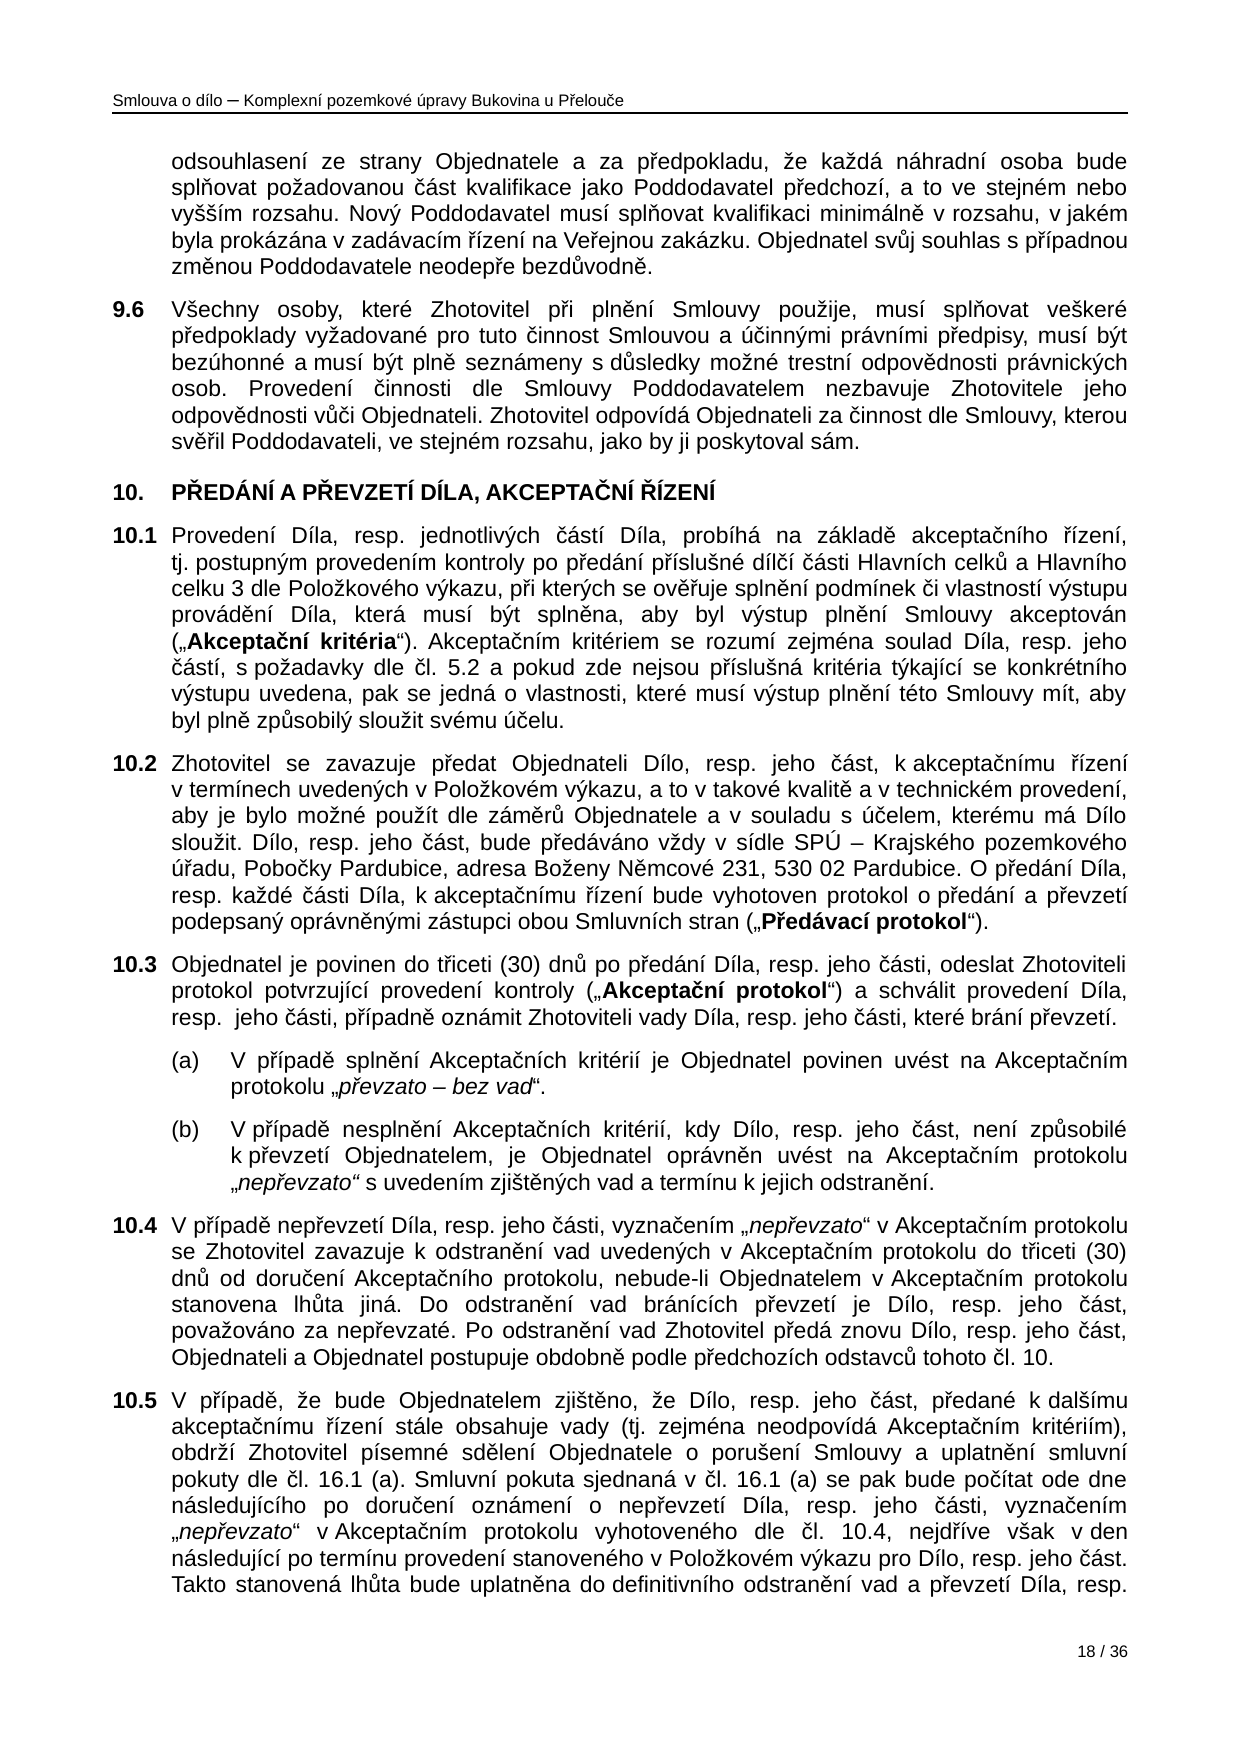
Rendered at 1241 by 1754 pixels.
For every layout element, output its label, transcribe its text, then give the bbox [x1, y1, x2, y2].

text V případě nepřevzetí Díla, resp. jeho části, vyznačením „nepřevzato“ v Akceptačním protokolu se Zhotovitel zavazuje k odstranění vad uvedených v Akceptačním protokolu do třiceti (30) dnů od doručení Akceptačního protokolu, nebude-li Objednatelem v Akceptačním protokolu stanovena lhůta jiná. Do odstranění vad bránících převzetí je Dílo, resp. jeho část, považováno za nepřevzaté. Po odstranění vad Zhotovitel předá znovu Dílo, resp. jeho část, Objednateli a Objednatel postupuje obdobně podle předchozích odstavců tohoto čl. 10. [112, 1212, 1128, 1370]
list V případě nesplnění Akceptačních kritérií, kdy Dílo, resp. jeho část, není způsobilé k převzetí Objednatelem, je Objednatel oprávněn uvést na Akceptačním protokolu „nepřevzato“ s uvedením zjištěných vad a termínu k jejich odstranění. [171, 1116, 1128, 1195]
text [112, 1387, 1128, 1597]
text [112, 148, 1128, 279]
list V případě splnění Akceptačních kritérií je Objednatel povinen uvést na Akceptačním protokolu „převzato – bez vad“. [171, 1047, 1128, 1099]
text Objednatel je povinen do třiceti (30) dnů po předání Díla, resp. jeho části, odeslat Zhotoviteli protokol potvrzující provedení kontroly („Akceptační protokol“) a schválit provedení Díla, resp. jeho části, případně oznámit Zhotoviteli vady Díla, resp. jeho části, které brání převzetí. [112, 951, 1128, 1030]
text Všechny osoby, které Zhotovitel při plnění Smlouvy použije, musí splňovat veškeré předpoklady vyžadované pro tuto činnost Smlouvou a účinnými právními předpisy, musí být bezúhonné a musí být plně seznámeny s důsledky možné trestní odpovědnosti právnických osob. Provedení činnosti dle Smlouvy Poddodavatelem nezbavuje Zhotovitele jeho odpovědnosti vůči Objednateli. Zhotovitel odpovídá Objednateli za činnost dle Smlouvy, kterou svěřil Poddodavateli, ve stejném rozsahu, jako by ji poskytoval sám. [112, 296, 1128, 454]
text Předání a převzetí Díla, Akceptační řízení [112, 479, 1128, 506]
text Zhotovitel se zavazuje předat Objednateli Dílo, resp. jeho část, k akceptačnímu řízení v termínech uvedených v Položkovém výkazu, a to v takové kvalitě a v technickém provedení, aby je bylo možné použít dle záměrů Objednatele a v souladu s účelem, kterému má Dílo sloužit. Dílo, resp. jeho část, bude předáváno vždy v sídle SPÚ – Krajského pozemkového úřadu, Pobočky Pardubice, adresa Boženy Němcové 231, 530 02 Pardubice. O předání Díla, resp. každé části Díla, k akceptačnímu řízení bude vyhotoven protokol o předání a převzetí podepsaný oprávněnými zástupci obou Smluvních stran („Předávací protokol“). [112, 750, 1128, 934]
text Provedení Díla, resp. jednotlivých částí Díla, probíhá na základě akceptačního řízení, tj. postupným provedením kontroly po předání příslušné dílčí části Hlavních celků a Hlavního celku 3 dle Položkového výkazu, při kterých se ověřuje splnění podmínek či vlastností výstupu provádění Díla, která musí být splněna, aby byl výstup plnění Smlouvy akceptován („Akceptační kritéria“). Akceptačním kritériem se rozumí zejména soulad Díla, resp. jeho částí, s požadavky dle čl. 5.2 a pokud zde nejsou příslušná kritéria týkající se konkrétního výstupu uvedena, pak se jedná o vlastnosti, které musí výstup plnění této Smlouvy mít, aby byl plně způsobilý sloužit svému účelu. [112, 522, 1128, 733]
